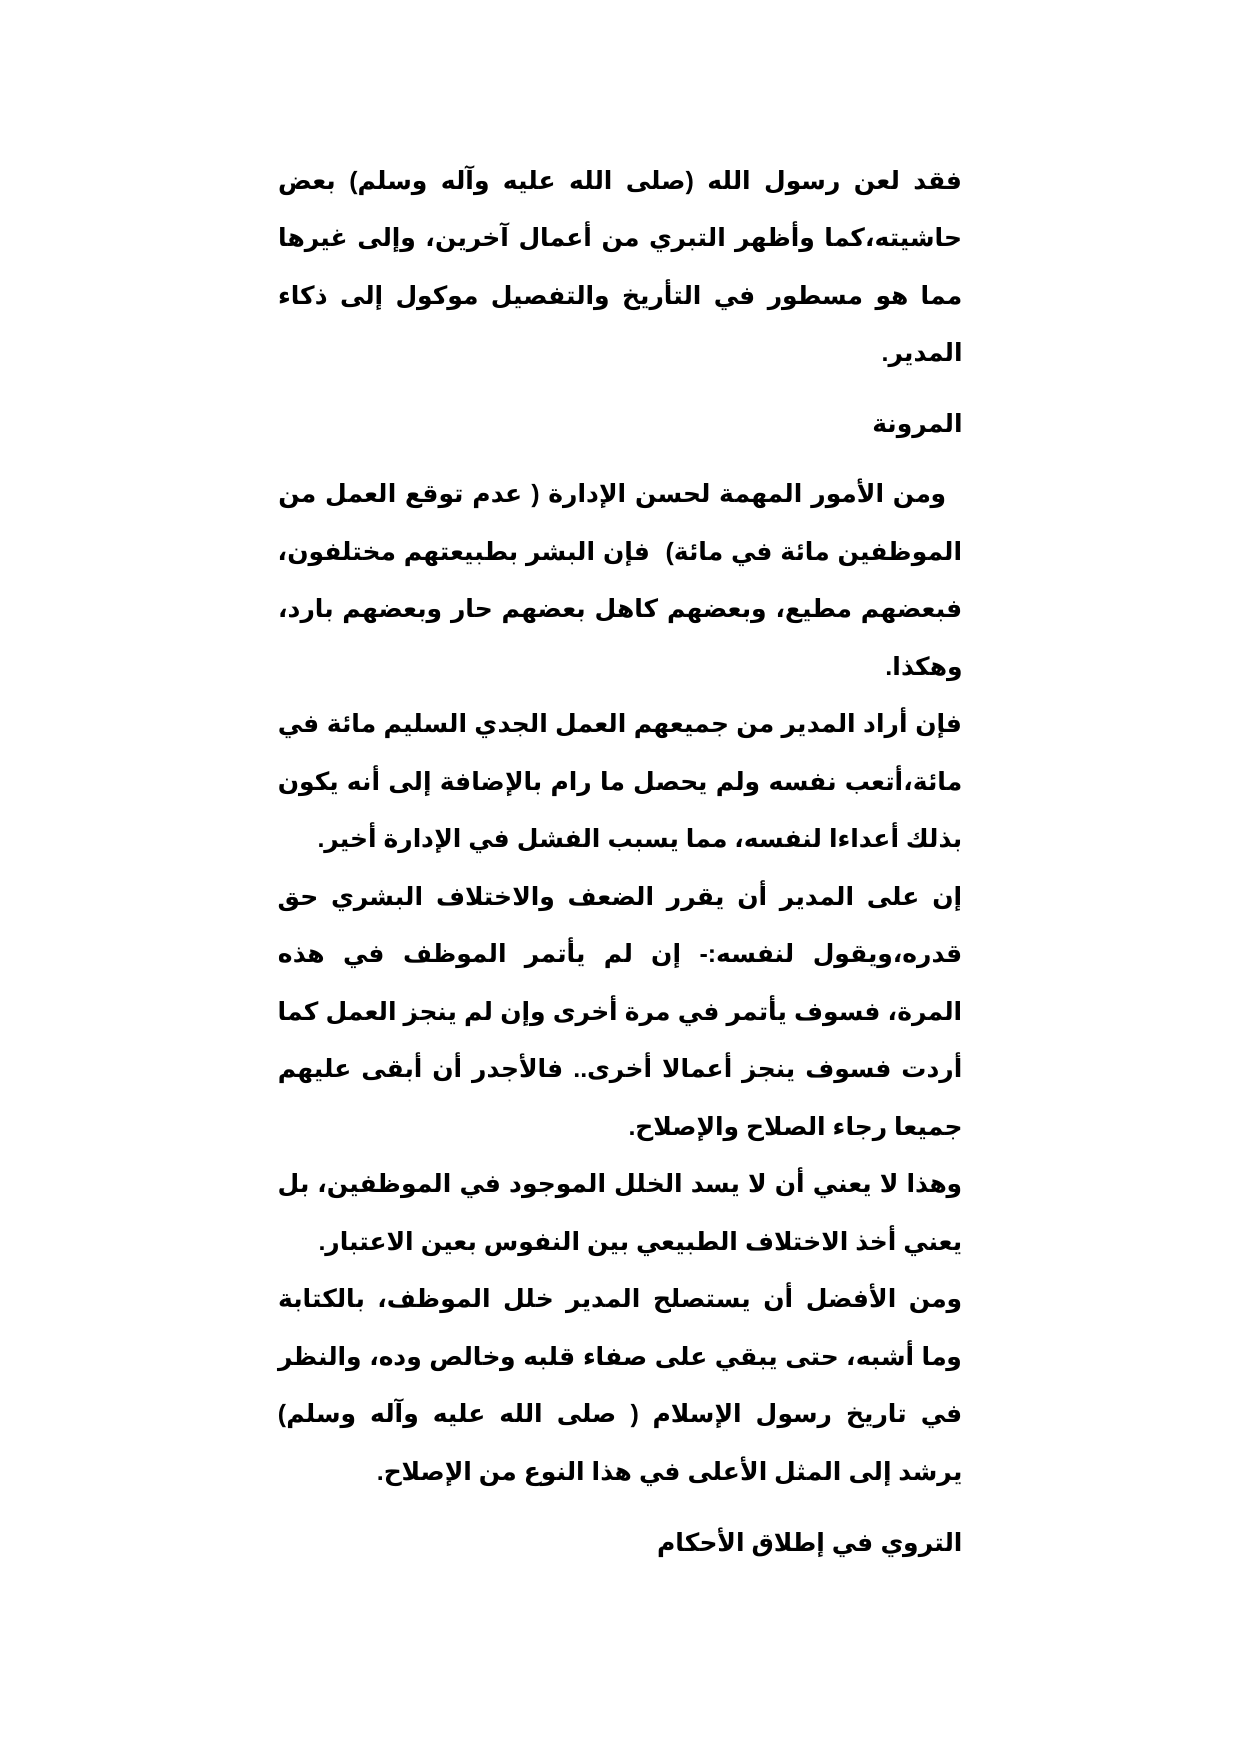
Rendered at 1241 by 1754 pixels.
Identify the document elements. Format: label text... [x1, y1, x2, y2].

table_cell المرونة [231, 393, 1009, 464]
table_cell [231, 150, 1009, 393]
table_cell ومن الأمور المهمة لحسن الإدارة ( عدم توقع العمل من الموظفين مائة في مائة) فإن البشر بطبيعتهم مختلفون، فبعضهم مطيع، وبعضهم كاهل بعضهم حار وبعضهم بارد، وهكذا. فإن أراد المدير من جميعهم العمل الجدي السليم مائة في مائة،أتعب نفسه ولم يحصل ما رام بالإضافة إلى أنه يكون بذلك أعداءا لنفسه، مما يسبب الفشل في الإدارة أخير. إن على المدير أن يقرر الضعف والاختلاف البشري حق قدره،ويقول لنفسه:- إن لم يأتمر الموظف في هذه المرة، فسوف يأتمر في مرة أخرى وإن لم ينجز العمل كما أردت فسوف ينجز أعمالا أخرى.. فالأجدر أن أبقى عليهم جميعا رجاء الصلاح والإصلاح. وهذا لا يعني أن لا يسد الخلل الموجود في الموظفين، بل يعني أخذ الاختلاف الطبيعي بين النفوس بعين الاعتبار. ومن الأفضل أن يستصلح المدير خلل الموظف، بالكتابة وما أشبه، حتى يبقي على صفاء قلبه وخالص وده، والنظر في تاريخ رسول الإسلام ( صلى الله عليه وآله وسلم) يرشد إلى المثل الأعلى في هذا النوع من الإصلاح. [231, 464, 1009, 1512]
table_cell التروي في إطلاق الأحكام [231, 1512, 1009, 1582]
